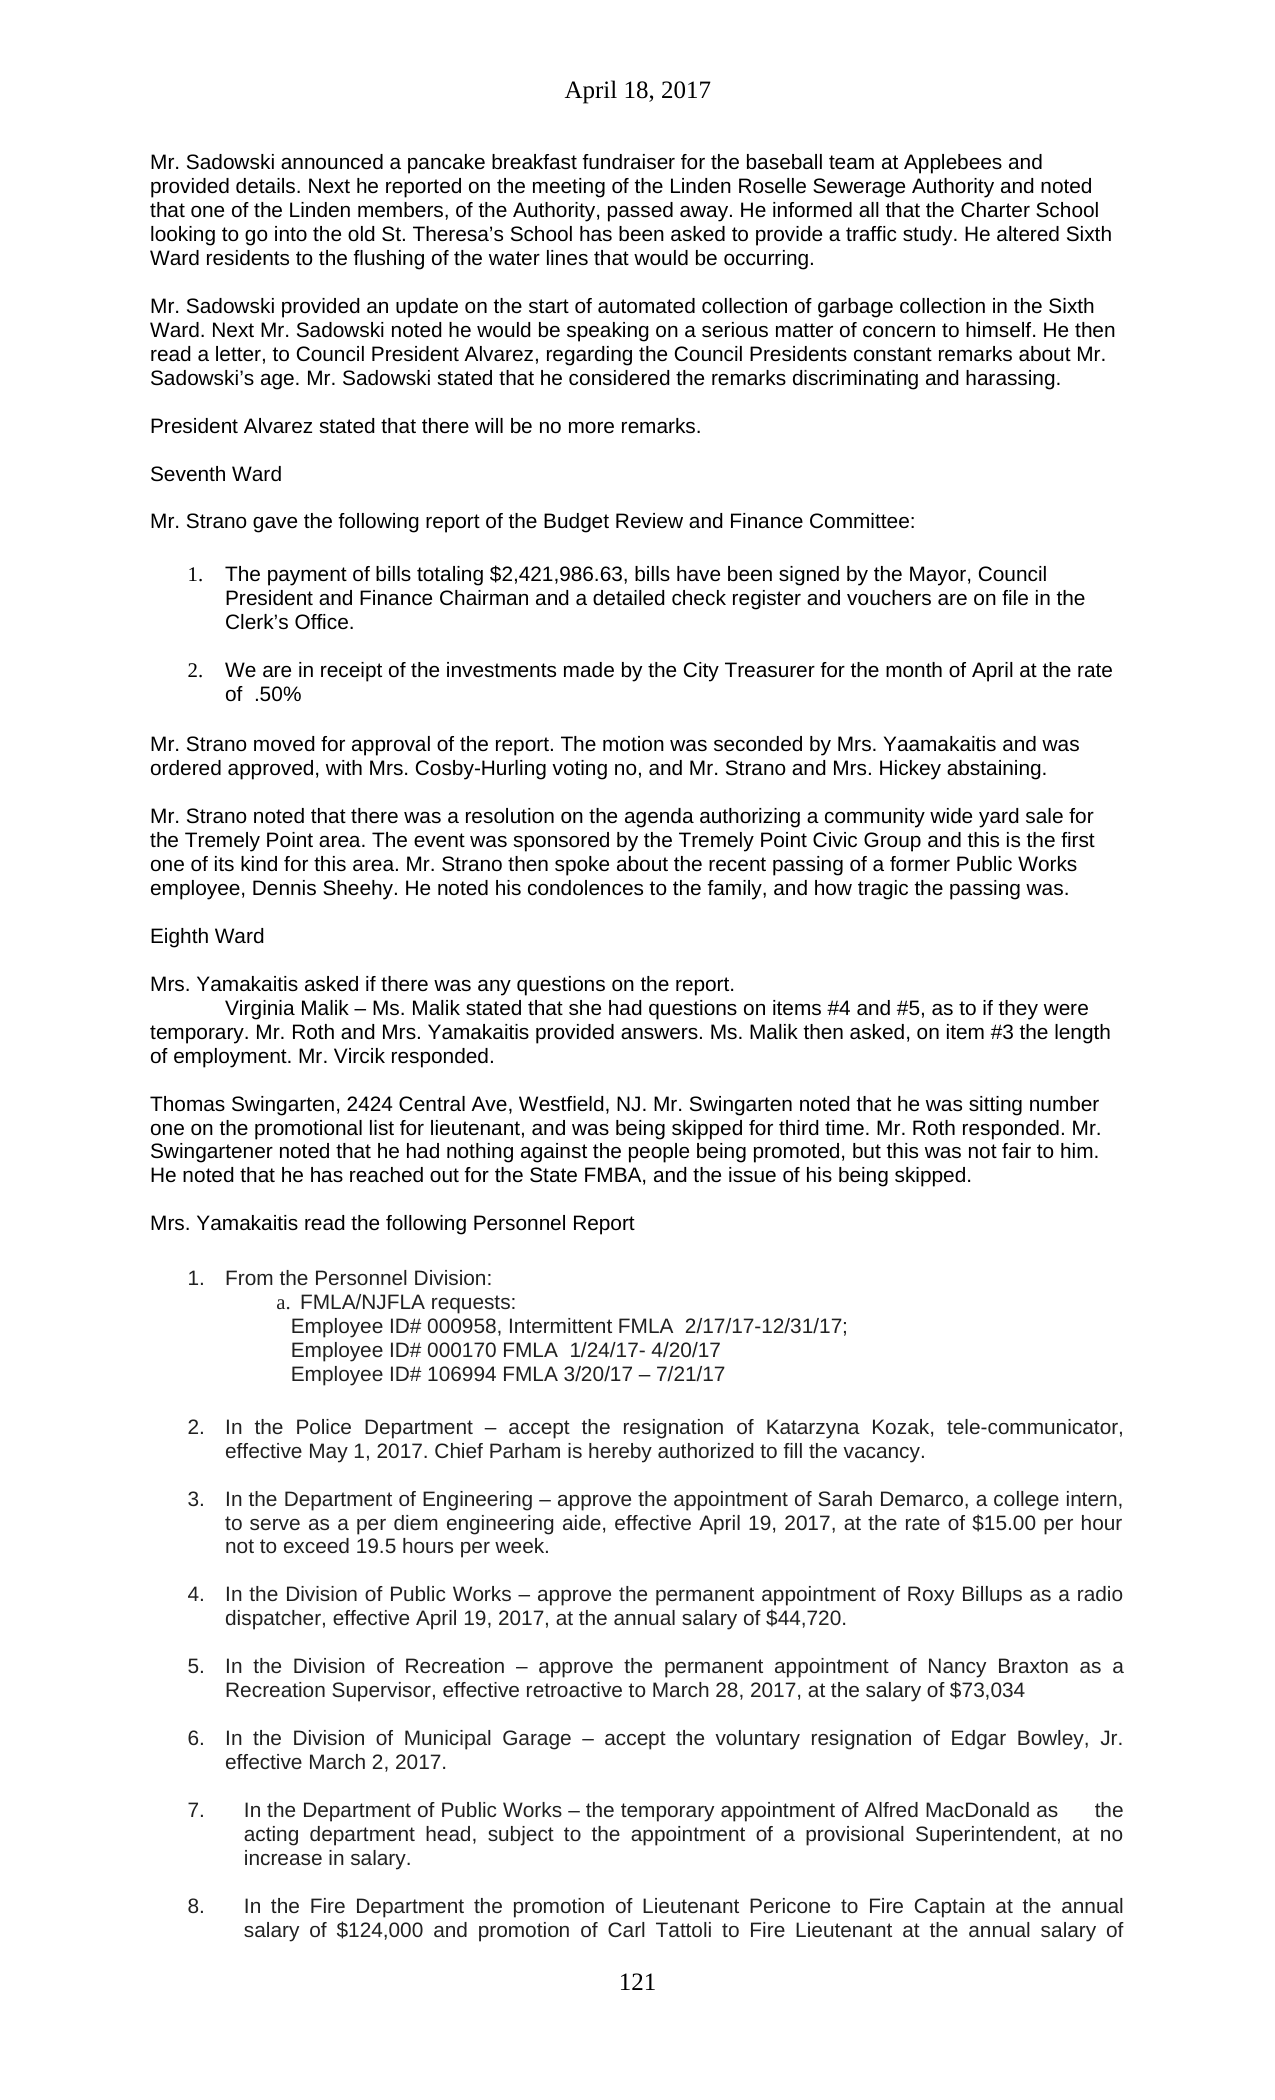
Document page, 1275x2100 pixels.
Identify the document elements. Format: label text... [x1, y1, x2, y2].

text Mrs. Yamakaitis read the following Personnel Report [150, 1211, 1125, 1235]
text Mr. Strano gave the following report of the Budget Review and Finance Committee: [150, 509, 1125, 533]
list In the Department of Public Works – the temporary appointment of Alfred MacDonald as the acting department head, subject to the appointment of a provisional Superintendent, at no increase in salary. [187, 1798, 1125, 1870]
text President Alvarez stated that there will be no more remarks. [150, 413, 1125, 437]
text Eighth Ward [150, 924, 1125, 948]
list Mr. Strano noted that there was a resolution on the agenda authorizing a community wide yard sale for the Tremely Point area. The event was sponsored by the Tremely Point Civic Group and this is the first one of its kind for this area. Mr. Strano then spoke about the recent passing of a former Public Works employee, Dennis Sheehy. He noted his condolences to the family, and how tragic the passing was. [150, 804, 1125, 900]
list The payment of bills totaling $2,421,986.63, bills have been signed by the Mayor, Council President and Finance Chairman and a detailed check register and vouchers are on file in the Clerk’s Office. [187, 562, 1125, 634]
list We are in receipt of the investments made by the City Treasurer for the month of April at the rate of .50% [187, 658, 1125, 706]
text Mr. Sadowski provided an update on the start of automated collection of garbage collection in the Sixth Ward. Next Mr. Sadowski noted he would be speaking on a serious matter of concern to himself. He then read a letter, to Council President Alvarez, regarding the Council Presidents constant remarks about Mr. Sadowski’s age. Mr. Sadowski stated that he considered the remarks discriminating and harassing. [150, 294, 1125, 389]
text Employee ID# 106994 FMLA 3/20/17 – 7/21/17 [291, 1362, 1125, 1386]
text Mrs. Yamakaitis asked if there was any questions on the report. [150, 972, 1125, 996]
text Mr. Sadowski announced a pancake breakfast fundraiser for the baseball team at Applebees and provided details. Next he reported on the meeting of the Linden Roselle Sewerage Authority and noted that one of the Linden members, of the Authority, passed away. He informed all that the Charter School looking to go into the old St. Theresa’s School has been asked to provide a traffic study. He altered Sixth Ward residents to the flushing of the water lines that would be occurring. [150, 150, 1125, 270]
text Thomas Swingarten, 2424 Central Ave, Westfield, NJ. Mr. Swingarten noted that he was sitting number one on the promotional list for lieutenant, and was being skipped for third time. Mr. Roth responded. Mr. Swingartener noted that he had nothing against the people being promoted, but this was not fair to him. He noted that he has reached out for the State FMBA, and the issue of his being skipped. [150, 1091, 1125, 1187]
list FMLA/NJFLA requests: [291, 1290, 1125, 1314]
list From the Personnel Division: [187, 1266, 1125, 1290]
list In the Department of Engineering – approve the appointment of Sarah Demarco, a college intern, to serve as a per diem engineering aide, effective April 19, 2017, at the rate of $15.00 per hour not to exceed 19.5 hours per week. [187, 1486, 1125, 1558]
list In the Division of Recreation – approve the permanent appointment of Nancy Braxton as a Recreation Supervisor, effective retroactive to March 28, 2017, at the salary of $73,034 [187, 1654, 1125, 1702]
text Employee ID# 000958, Intermittent FMLA 2/17/17-12/31/17; [291, 1314, 1125, 1338]
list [187, 1894, 1125, 1942]
text Employee ID# 000170 FMLA 1/24/17- 4/20/17 [291, 1338, 1125, 1362]
text Seventh Ward [150, 461, 1125, 485]
list Mr. Strano moved for approval of the report. The motion was seconded by Mrs. Yaamakaitis and was ordered approved, with Mrs. Cosby-Hurling voting no, and Mr. Strano and Mrs. Hickey abstaining. [150, 732, 1125, 780]
list In the Police Department – accept the resignation of Katarzyna Kozak, tele-communicator, effective May 1, 2017. Chief Parham is hereby authorized to fill the vacancy. [187, 1414, 1125, 1462]
list In the Division of Public Works – approve the permanent appointment of Roxy Billups as a radio dispatcher, effective April 19, 2017, at the annual salary of $44,720. [187, 1582, 1125, 1630]
list In the Division of Municipal Garage – accept the voluntary resignation of Edgar Bowley, Jr. effective March 2, 2017. [187, 1726, 1125, 1774]
text Virginia Malik – Ms. Malik stated that she had questions on items #4 and #5, as to if they were temporary. Mr. Roth and Mrs. Yamakaitis provided answers. Ms. Malik then asked, on item #3 the length of employment. Mr. Vircik responded. [150, 996, 1125, 1067]
